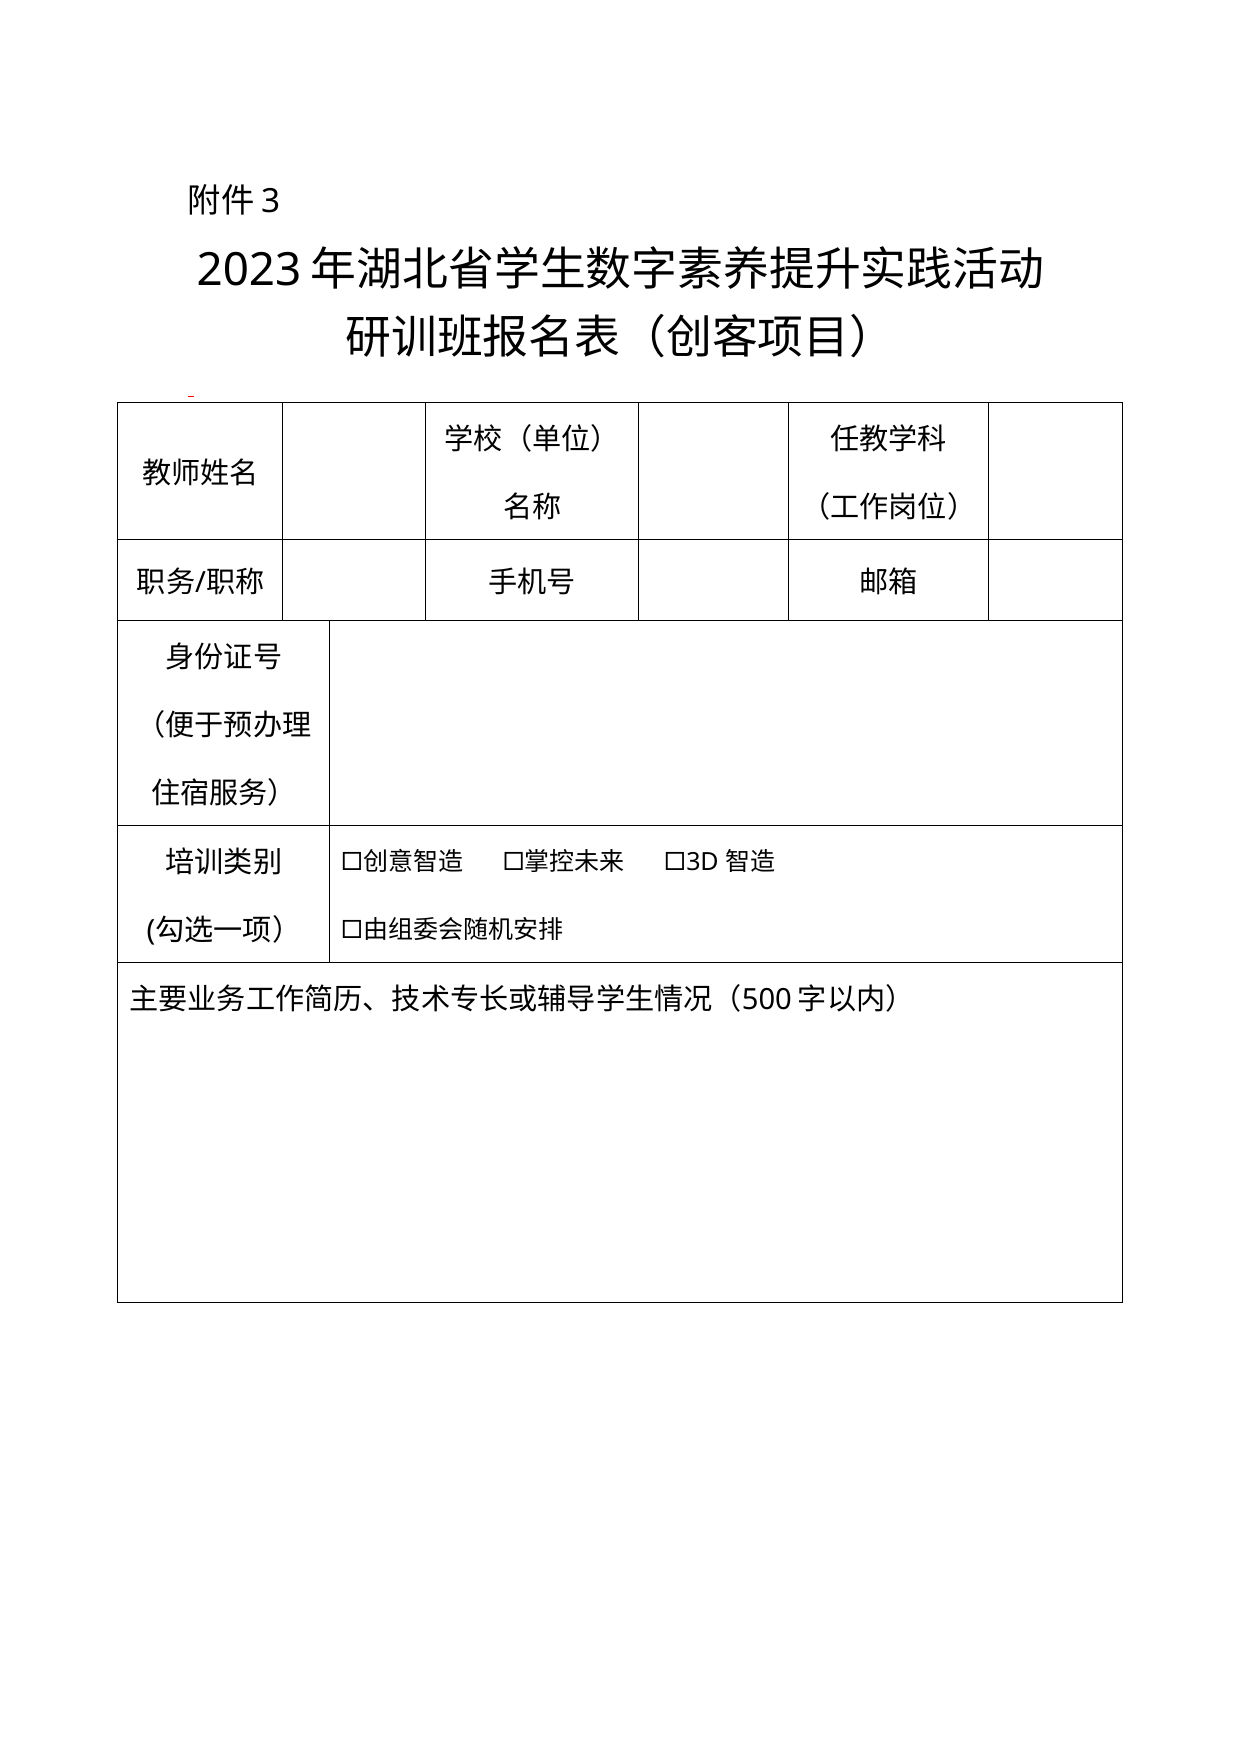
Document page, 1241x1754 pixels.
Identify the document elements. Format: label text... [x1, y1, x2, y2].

table_cell 身份证号 （便于预办理住宿服务） [118, 621, 329, 825]
table_cell [330, 621, 1122, 825]
table_cell 培训类别 (勾选一项） [118, 826, 329, 962]
table_cell 创意智造 掌控未来 3D 智造 由组委会随机安排 [330, 826, 1122, 962]
table_header 教师姓名 [118, 403, 282, 538]
table_header 学校（单位） 名称 [426, 403, 638, 538]
table_header [989, 403, 1122, 538]
table_header [639, 403, 788, 538]
table_cell [639, 540, 788, 620]
table_cell 职务/职称 [118, 540, 282, 620]
table_cell 手机号 [426, 540, 638, 620]
table_header [283, 403, 425, 538]
text 研训班报名表（创客项目） [187, 300, 1053, 368]
table_cell [989, 540, 1122, 620]
table_cell 邮箱 [789, 540, 988, 620]
table_cell 主要业务工作简历、技术专长或辅导学生情况（500字以内） [118, 963, 1122, 1302]
text 2023年湖北省学生数字素养提升实践活动 [187, 232, 1053, 300]
table_cell [283, 540, 425, 620]
table_header 任教学科 （工作岗位） [789, 403, 988, 538]
text 附件3 [187, 164, 1053, 232]
